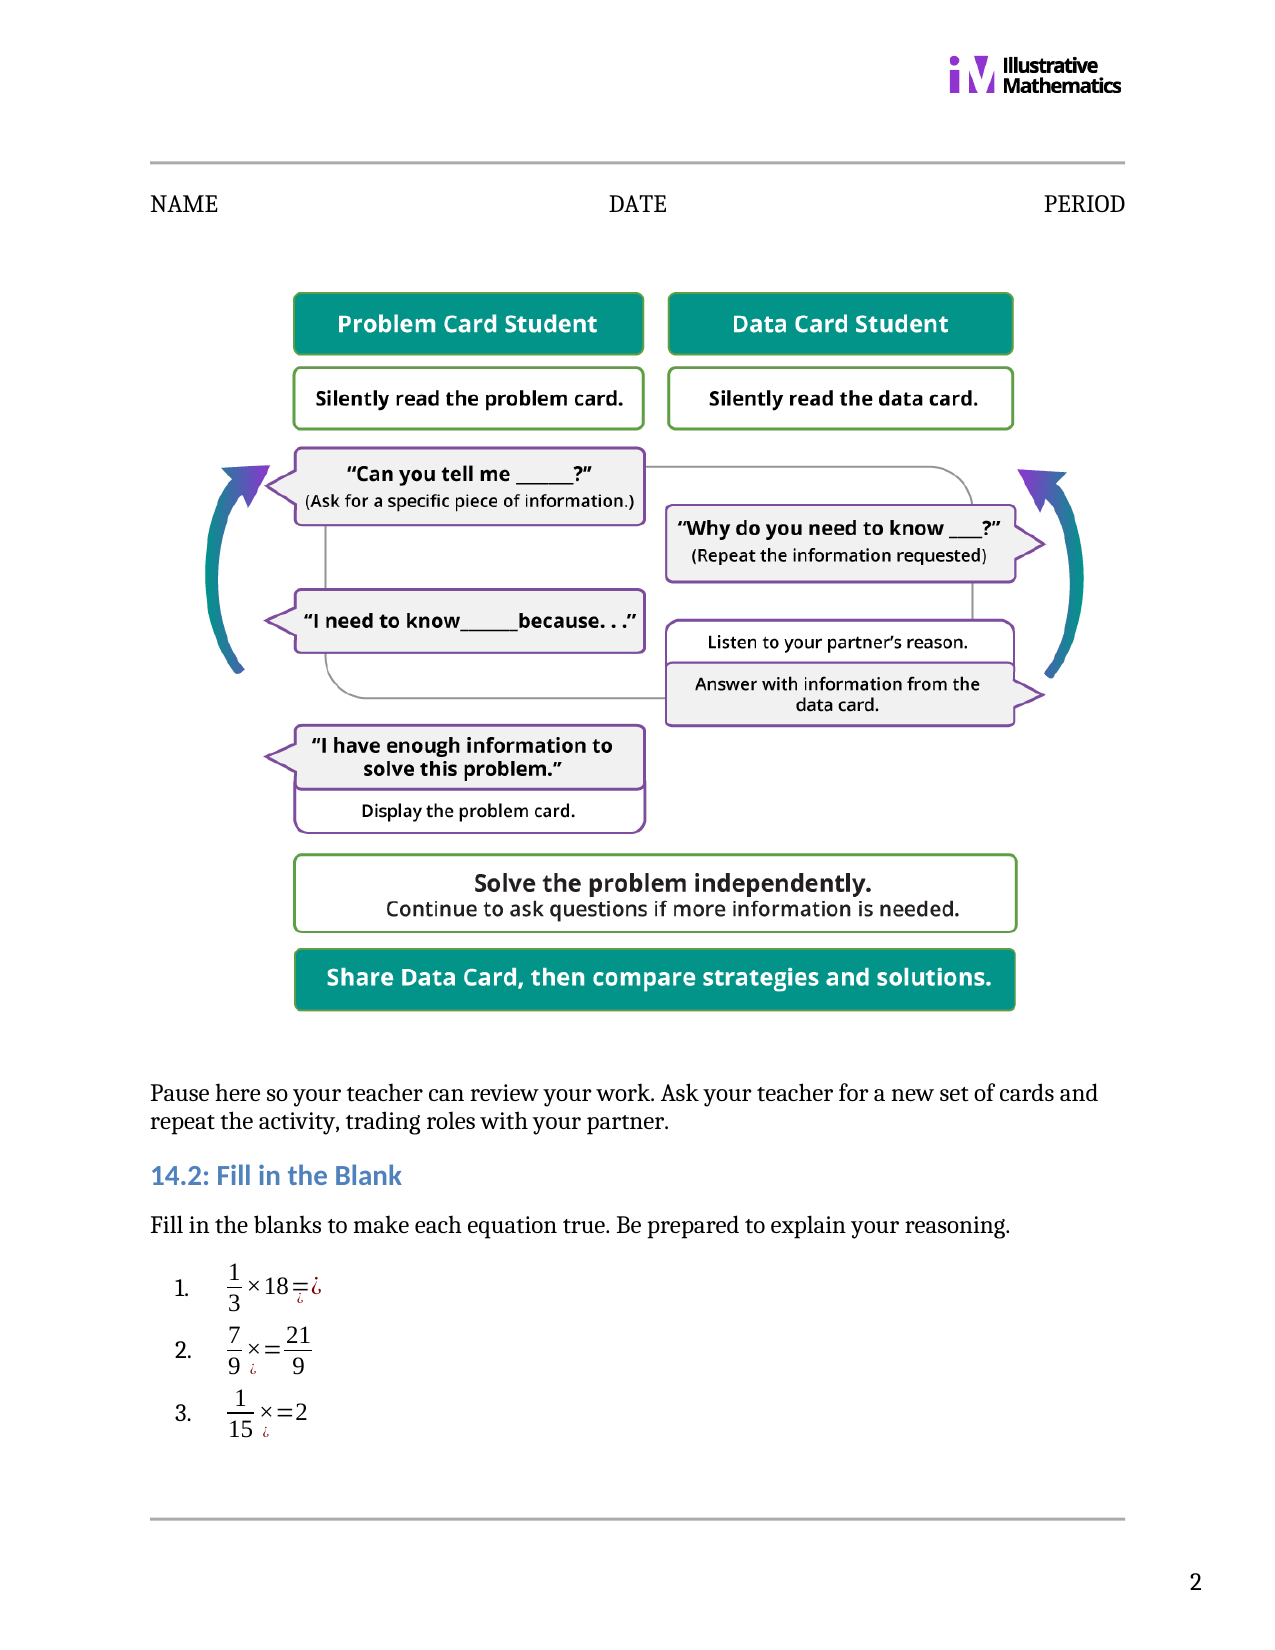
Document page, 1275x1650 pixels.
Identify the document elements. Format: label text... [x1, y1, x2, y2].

subtitle 14.2: Fill in the Blank [150, 1157, 1125, 1192]
text Fill in the blanks to make each equation true. Be prepared to explain your reasoning. [150, 1211, 1125, 1240]
picture [168, 247, 1144, 1031]
text Pause here so your teacher can review your work. Ask your teacher for a new set of cards and repeat the activity, trading roles with your partner. [150, 1050, 1125, 1136]
picture [949, 55, 1121, 93]
